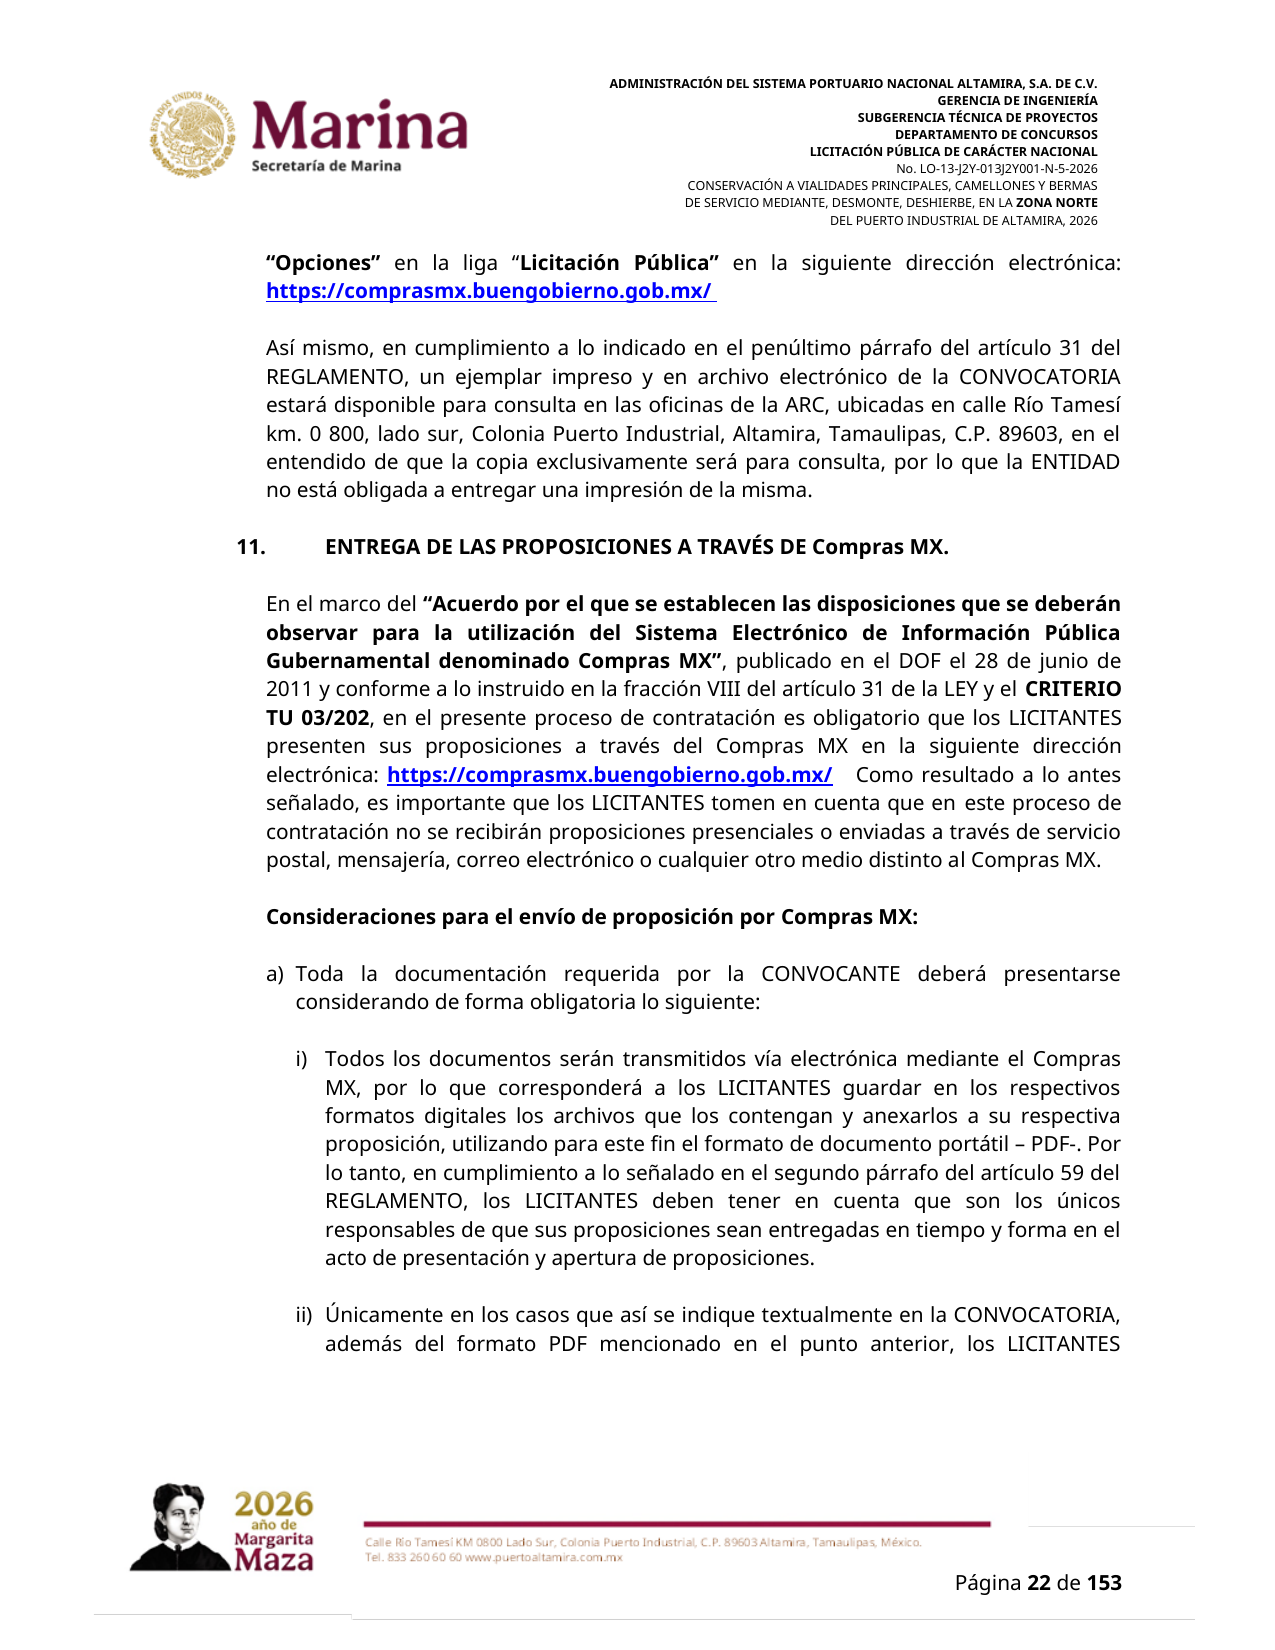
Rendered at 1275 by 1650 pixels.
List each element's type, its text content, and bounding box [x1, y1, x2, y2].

text Así mismo, en cumplimiento a lo indicado en el penúltimo párrafo del artículo 31 del REGLAMENTO, un ejemplar impreso y en archivo electrónico de la CONVOCATORIA estará disponible para consulta en las oficinas de la ARC, ubicadas en calle Río Tamesí km. 0 800, lado sur, Colonia Puerto Industrial, Altamira, Tamaulipas, C.P. 89603, en el entendido de que la copia exclusivamente será para consulta, por lo que la ENTIDAD no está obligada a entregar una impresión de la misma. [266, 333, 1122, 504]
text Consideraciones para el envío de proposición por Compras MX: [266, 902, 1122, 931]
picture [93, 1452, 1195, 1621]
text En el marco del “Acuerdo por el que se establecen las disposiciones que se deberán observar para la utilización del Sistema Electrónico de Información Pública Gubernamental denominado Compras MX”, publicado en el DOF el 28 de junio de 2011 y conforme a lo instruido en la fracción VIII del artículo 31 de la LEY y el CRITERIO TU 03/202, en el presente proceso de contratación es obligatorio que los LICITANTES presenten sus proposiciones a través del Compras MX en la siguiente dirección electrónica: https://comprasmx.buengobierno.gob.mx/ Como resultado a lo antes señalado, es importante que los LICITANTES tomen en cuenta que en este proceso de contratación no se recibirán proposiciones presenciales o enviadas a través de servicio postal, mensajería, correo electrónico o cualquier otro medio distinto al Compras MX. [266, 589, 1122, 874]
list ENTREGA DE LAS PROPOSICIONES A TRAVÉS DE Compras MX. [236, 532, 1122, 561]
picture [102, 56, 515, 208]
list Todos los documentos serán transmitidos vía electrónica mediante el Compras MX, por lo que corresponderá a los LICITANTES guardar en los respectivos formatos digitales los archivos que los contengan y anexarlos a su respectiva proposición, utilizando para este fin el formato de documento portátil – PDF-. Por lo tanto, en cumplimiento a lo señalado en el segundo párrafo del artículo 59 del REGLAMENTO, los LICITANTES deben tener en cuenta que son los únicos responsables de que sus proposiciones sean entregadas en tiempo y forma en el acto de presentación y apertura de proposiciones. [295, 1044, 1122, 1272]
list Toda la documentación requerida por la CONVOCANTE deberá presentarse considerando de forma obligatoria lo siguiente: [266, 959, 1122, 1016]
